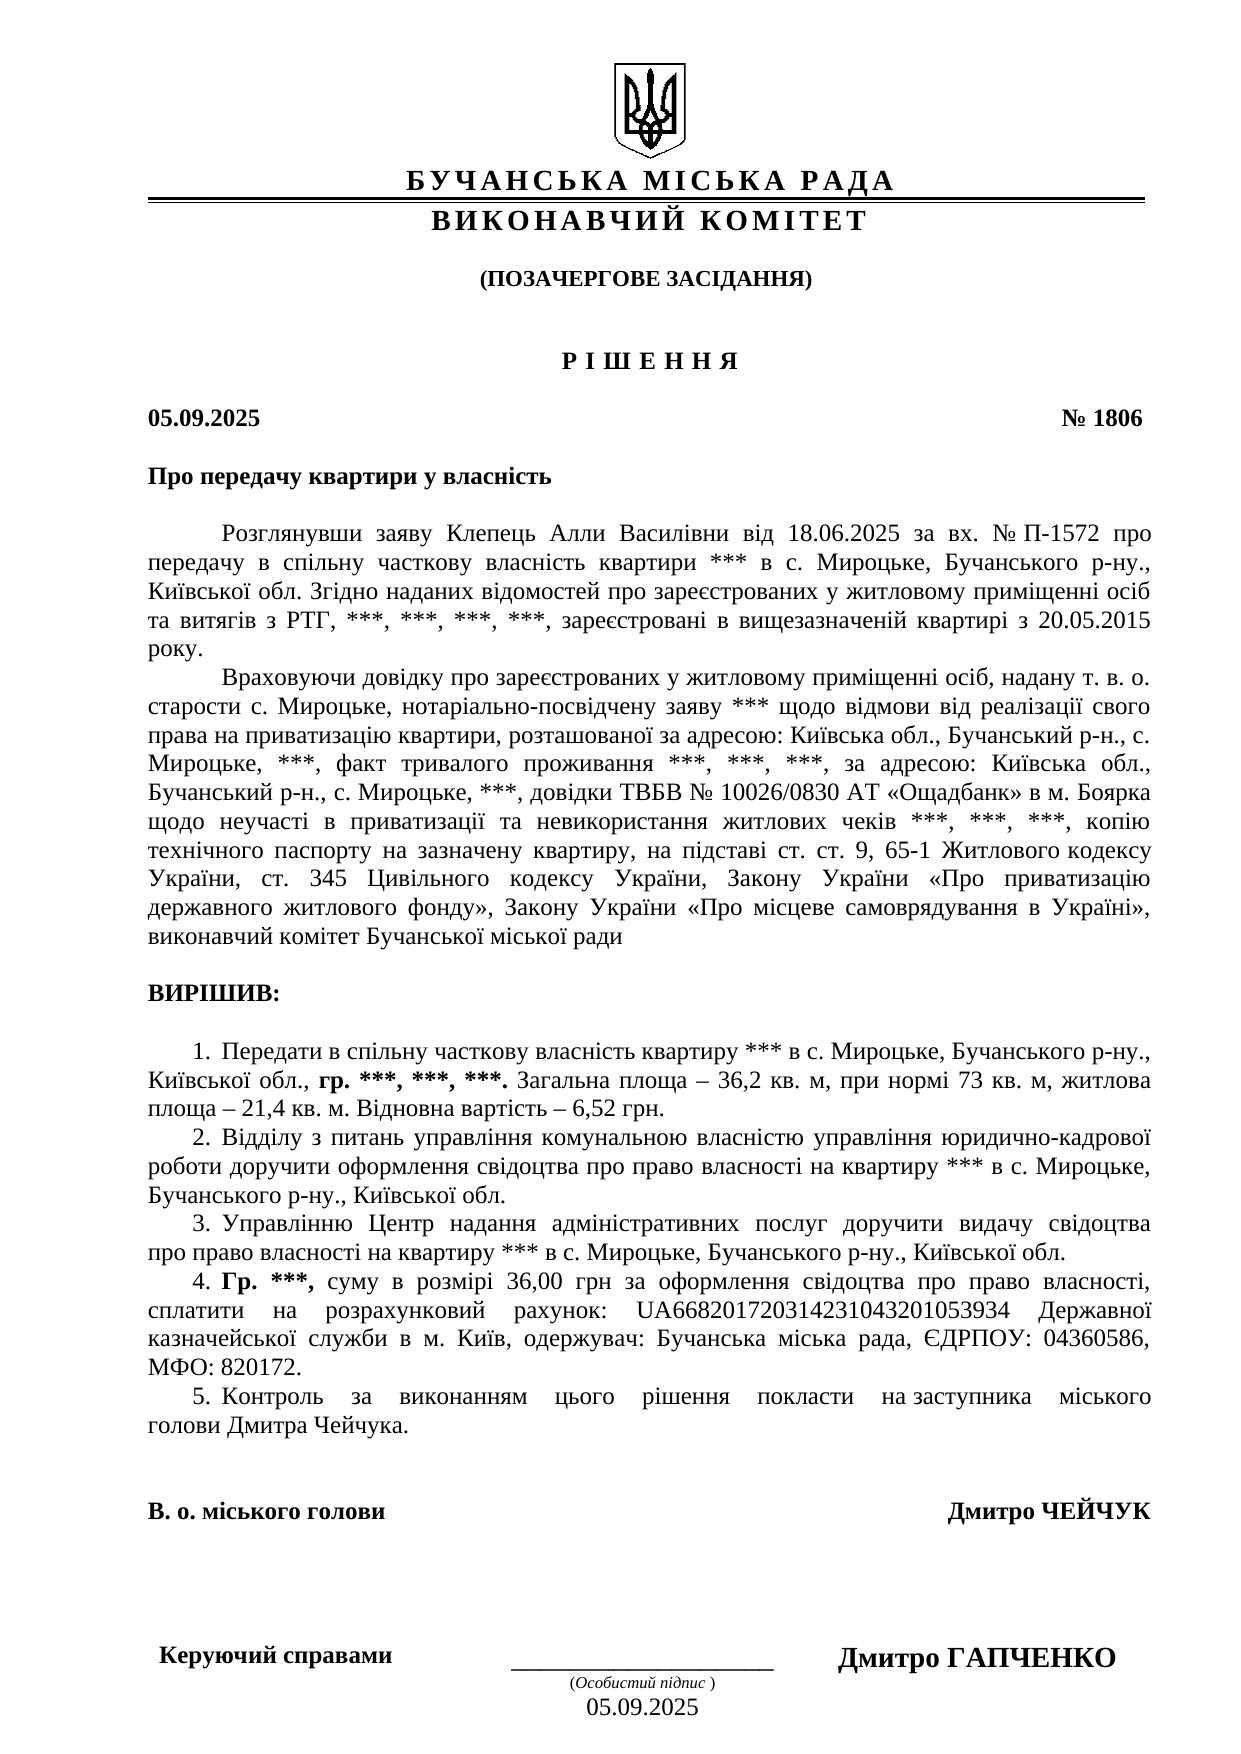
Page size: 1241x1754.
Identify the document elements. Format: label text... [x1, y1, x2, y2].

text Розглянувши заяву Клепець Алли Василівни від 18.06.2025 за вх. № П-1572 про передачу в спільну часткову власність квартири *** в с. Мироцьке, Бучанського р-ну., Київської обл. Згідно наданих відомостей про зареєстрованих у житловому приміщенні осіб та витягів з РТГ, ***, ***, ***, ***, зареєстровані в вищезазначеній квартирі з 20.05.2015 року. [148, 518, 1152, 662]
table_header ВИКОНАВЧИЙ КОМІТЕТ (ПОЗАЧЕРГОВЕ ЗАСІДАННЯ) [148, 203, 1144, 317]
text Враховуючи довідку про зареєстрованих у житловому приміщенні осіб, надану т. в. о. старости с. Мироцьке, нотаріально-посвідчену заяву *** щодо відмови від реалізації свого права на приватизацію квартири, розташованої за адресою: Київська обл., Бучанський р-н., с. Мироцьке, ***, факт тривалого проживання ***, ***, ***, за адресою: Київська обл., Бучанський р-н., с. Мироцьке, ***, довідки ТВБВ № 10026/0830 АТ «Ощадбанк» в м. Боярка щодо неучасті в приватизації та невикористання житлових чеків ***, ***, ***, копію технічного паспорту на зазначену квартиру, на підставі ст. ст. 9, 65-1 Житлового кодексу України, ст. 345 Цивільного кодексу України, Закону України «Про приватизацію державного житлового фонду», Закону України «Про місцеве самоврядування в Україні», виконавчий комітет Бучанської міської ради [148, 662, 1152, 950]
text БУЧАНСЬКА МІСЬКА РАДА [148, 163, 1152, 197]
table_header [473, 1640, 812, 1739]
list Передати в спільну часткову власність квартиру *** в с. Мироцьке, Бучанського р-ну., Київської обл., гр. ***, ***, ***. Загальна площа – 36,2 кв. м, при нормі 73 кв. м, житлова площа – 21,4 кв. м. Відновна вартість – 6,52 грн. [148, 1036, 1152, 1122]
list Гр. ***, суму в розмірі 36,00 грн за оформлення свідоцтва про право власності, сплатити на розрахунковий рахунок: UA668201720314231043201053934 Державної казначейської служби в м. Київ, одержувач: Бучанська міська рада, ЄДРПОУ: 04360586, МФО: 820172. [148, 1266, 1152, 1381]
list Управлінню Центр надання адміністративних послуг доручити видачу свідоцтва про право власності на квартиру *** в с. Мироцьке, Бучанського р-ну., Київської обл. [148, 1208, 1152, 1266]
table_header Дмитро ГАПЧЕНКО [812, 1640, 1191, 1739]
text ВИРІШИВ: [148, 978, 1152, 1007]
list Контроль за виконанням цього рішення покласти на заступника міського голови Дмитра Чейчука. [148, 1381, 1152, 1438]
list Відділу з питань управління комунальною власністю управління юридично-кадрової роботи доручити оформлення свідоцтва про право власності на квартиру *** в с. Мироцьке, Бучанського р-ну., Київської обл. [148, 1122, 1152, 1208]
text 05.09.2025 № 1806 [148, 403, 1152, 432]
table_header Керуючий справами [148, 1640, 472, 1739]
text В. о. міського голови Дмитро ЧЕЙЧУК [148, 1496, 1152, 1525]
text Про передачу квартири у власність [148, 461, 1152, 490]
text РІШЕННЯ [148, 346, 1152, 375]
